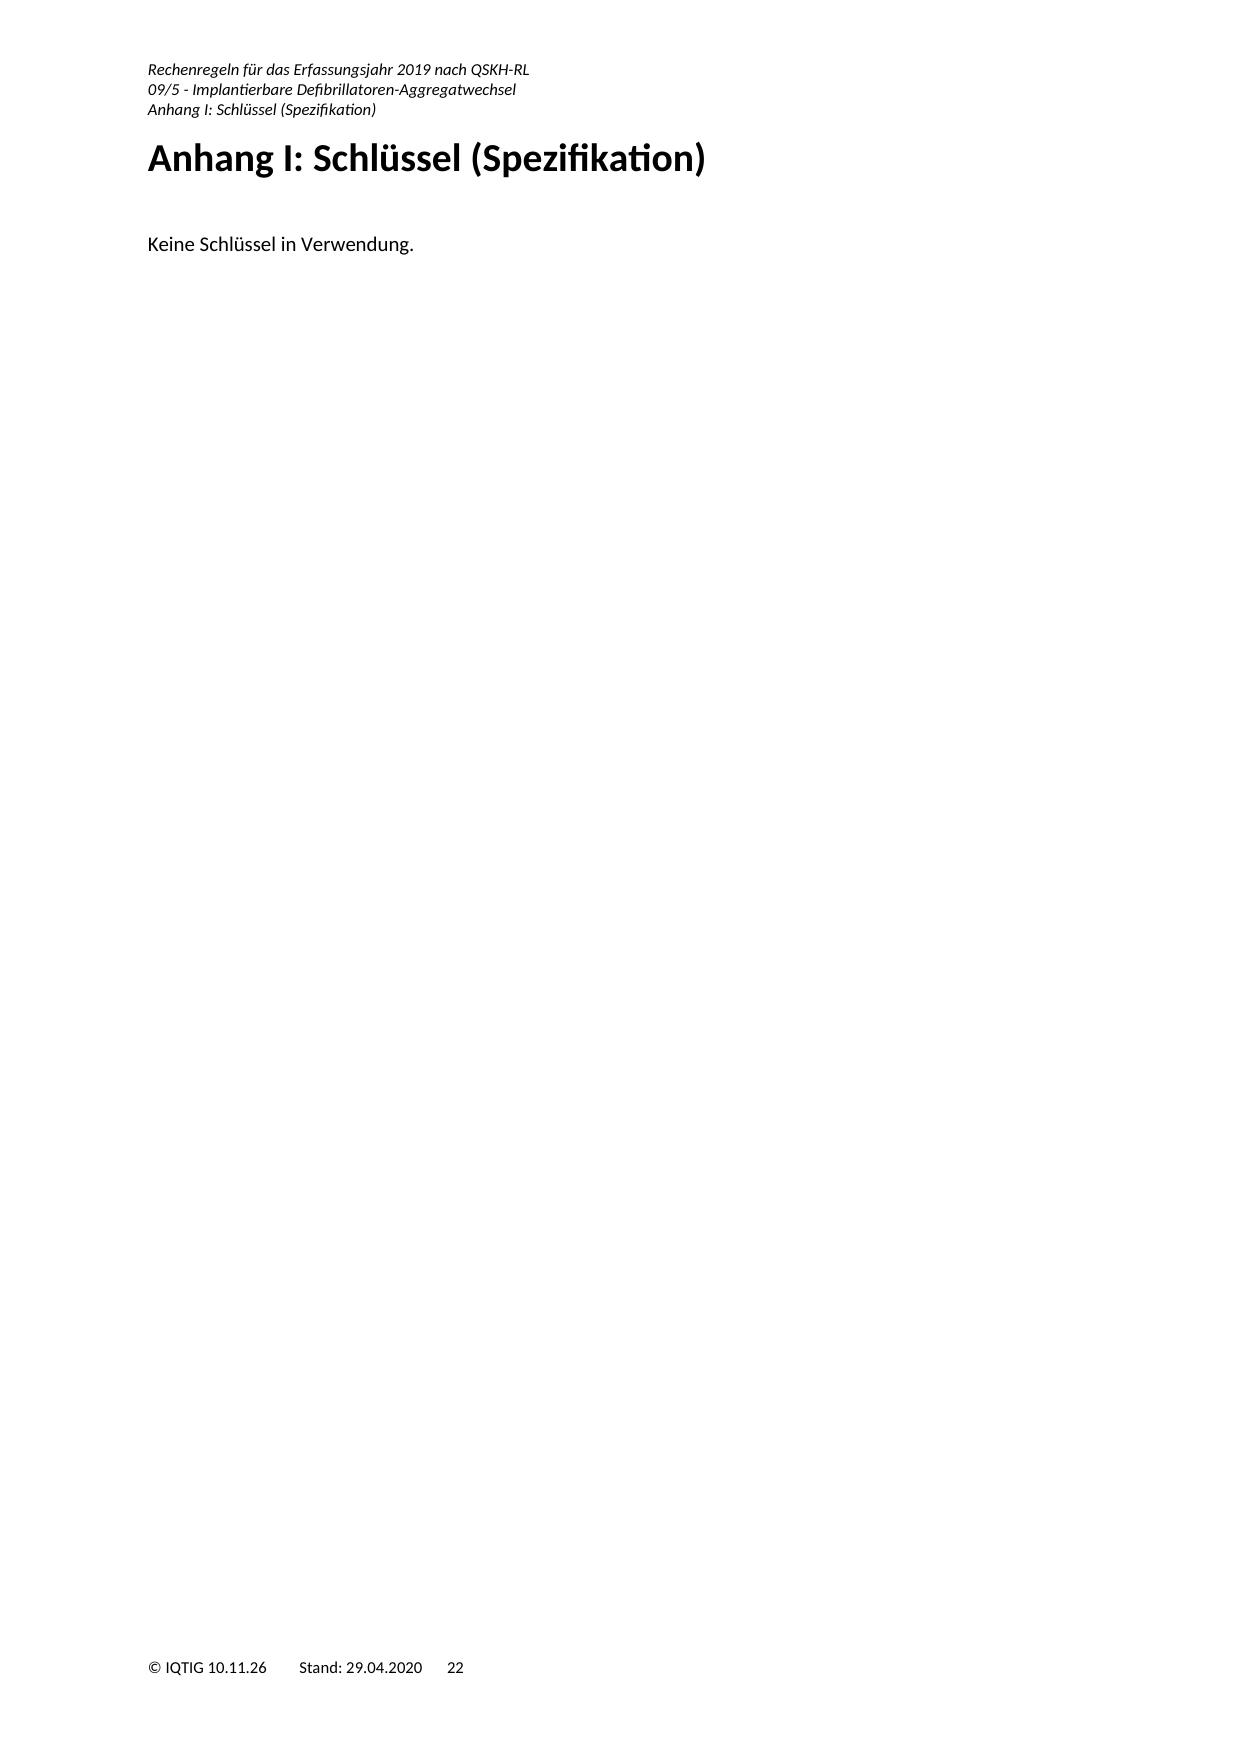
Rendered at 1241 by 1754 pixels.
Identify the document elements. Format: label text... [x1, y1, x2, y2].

text Keine Schlüssel in Verwendung. [148, 231, 1092, 256]
text Anhang I: Schlüssel (Spezifikation) [148, 132, 1092, 181]
